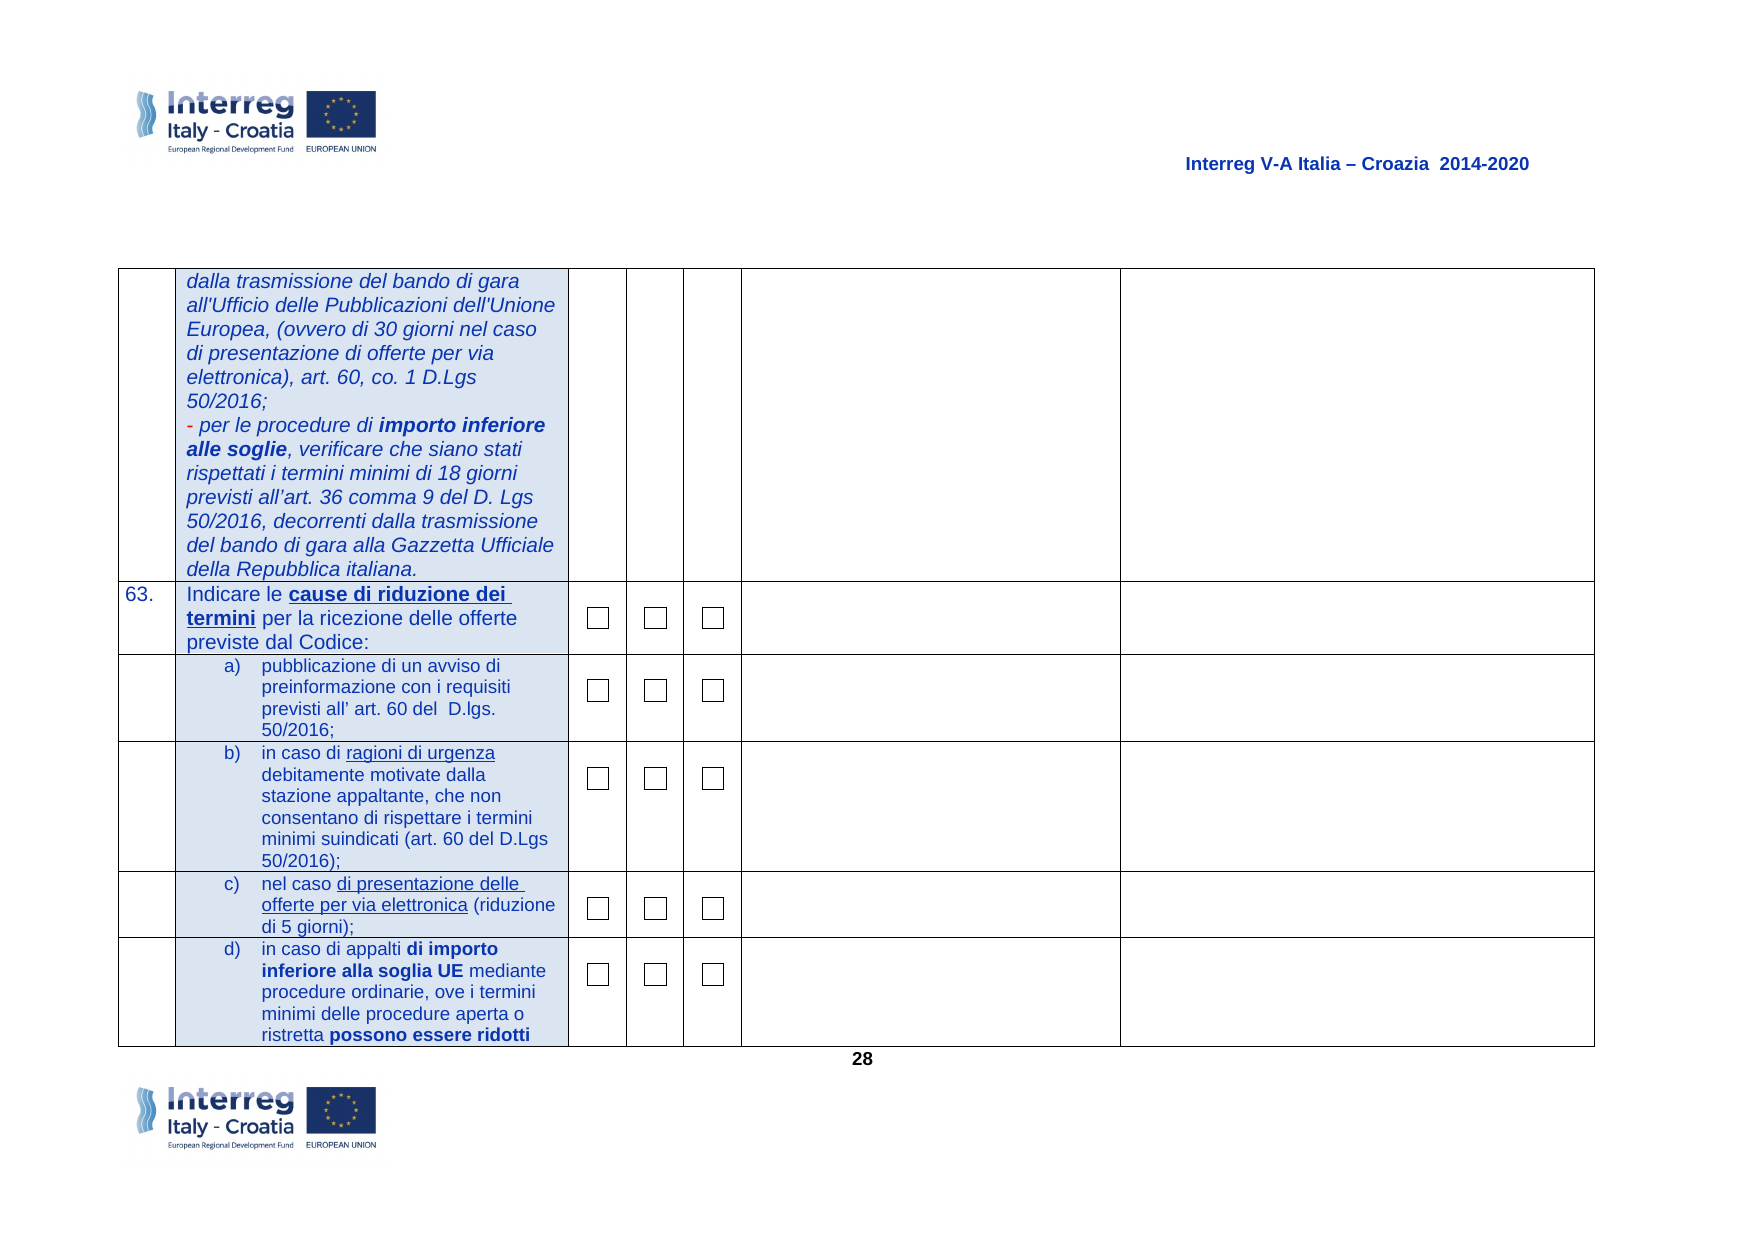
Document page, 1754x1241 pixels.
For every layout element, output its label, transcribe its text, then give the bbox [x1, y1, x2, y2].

table_cell [1121, 655, 1594, 741]
table_cell [684, 872, 741, 937]
table_cell [1121, 742, 1594, 871]
table_cell [742, 938, 1120, 1046]
table_cell [742, 582, 1120, 653]
table_cell [1121, 872, 1594, 937]
table_cell [742, 742, 1120, 871]
table_cell nel caso di presentazione delle offerte per via elettronica (riduzione di 5 giorni); [176, 872, 568, 937]
table_cell [684, 582, 741, 653]
table_cell [119, 269, 175, 581]
table_cell [1121, 938, 1594, 1046]
table_cell [684, 655, 741, 741]
table_cell [569, 938, 626, 1046]
table_cell [569, 742, 626, 871]
table_cell [742, 655, 1120, 741]
table_cell [684, 938, 741, 1046]
table_cell [627, 655, 683, 741]
table_cell [119, 938, 175, 1046]
table_cell [1121, 582, 1594, 653]
table_cell [569, 872, 626, 937]
picture [118, 73, 394, 171]
table_cell [119, 655, 175, 741]
picture [118, 1069, 394, 1167]
table_cell pubblicazione di un avviso di preinformazione con i requisiti previsti all’ art. 60 del D.lgs. 50/2016; [176, 655, 568, 741]
table_cell [627, 582, 683, 653]
table_cell [627, 269, 683, 581]
table_cell [569, 655, 626, 741]
table_cell [627, 872, 683, 937]
table_cell [1121, 269, 1594, 581]
table_cell Indicare le cause di riduzione dei termini per la ricezione delle offerte previste dal Codice: [176, 582, 568, 653]
table_cell [569, 269, 626, 581]
table_cell [684, 269, 741, 581]
table_cell [119, 742, 175, 871]
table_cell [569, 582, 626, 653]
table_cell [684, 742, 741, 871]
table_cell [742, 269, 1120, 581]
table_cell [627, 938, 683, 1046]
table_cell in caso di ragioni di urgenza debitamente motivate dalla stazione appaltante, che non consentano di rispettare i termini minimi suindicati (art. 60 del D.Lgs 50/2016); [176, 742, 568, 871]
table_cell [627, 742, 683, 871]
table_cell [742, 872, 1120, 937]
table_cell [119, 582, 175, 653]
table_cell [119, 872, 175, 937]
